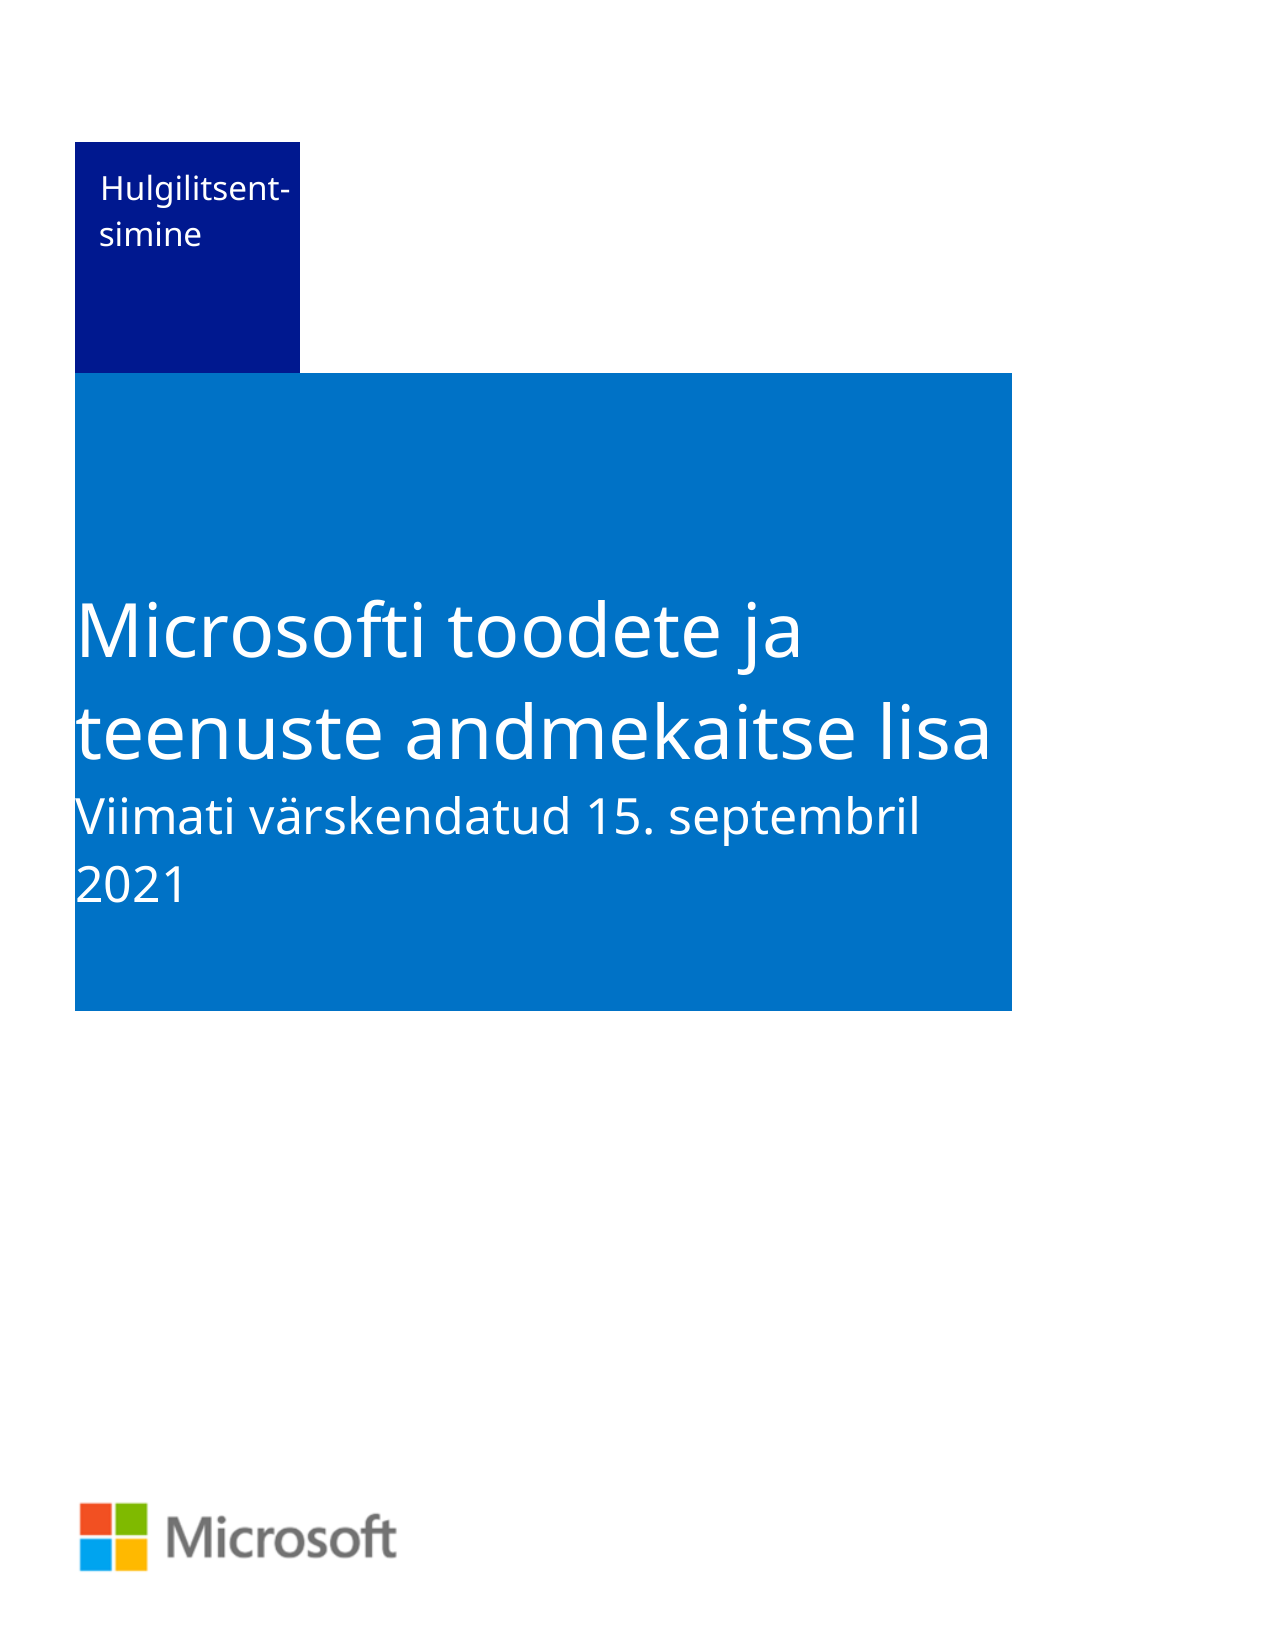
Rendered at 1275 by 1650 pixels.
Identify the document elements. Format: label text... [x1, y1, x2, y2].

list Microsofti toodete ja teenuste andmekaitse lisa [75, 577, 1012, 781]
picture [75, 1500, 403, 1575]
list Viimati värskendatud 15. septembril 2021 [75, 781, 1012, 918]
list Hulgilitsent-simine [75, 165, 300, 256]
